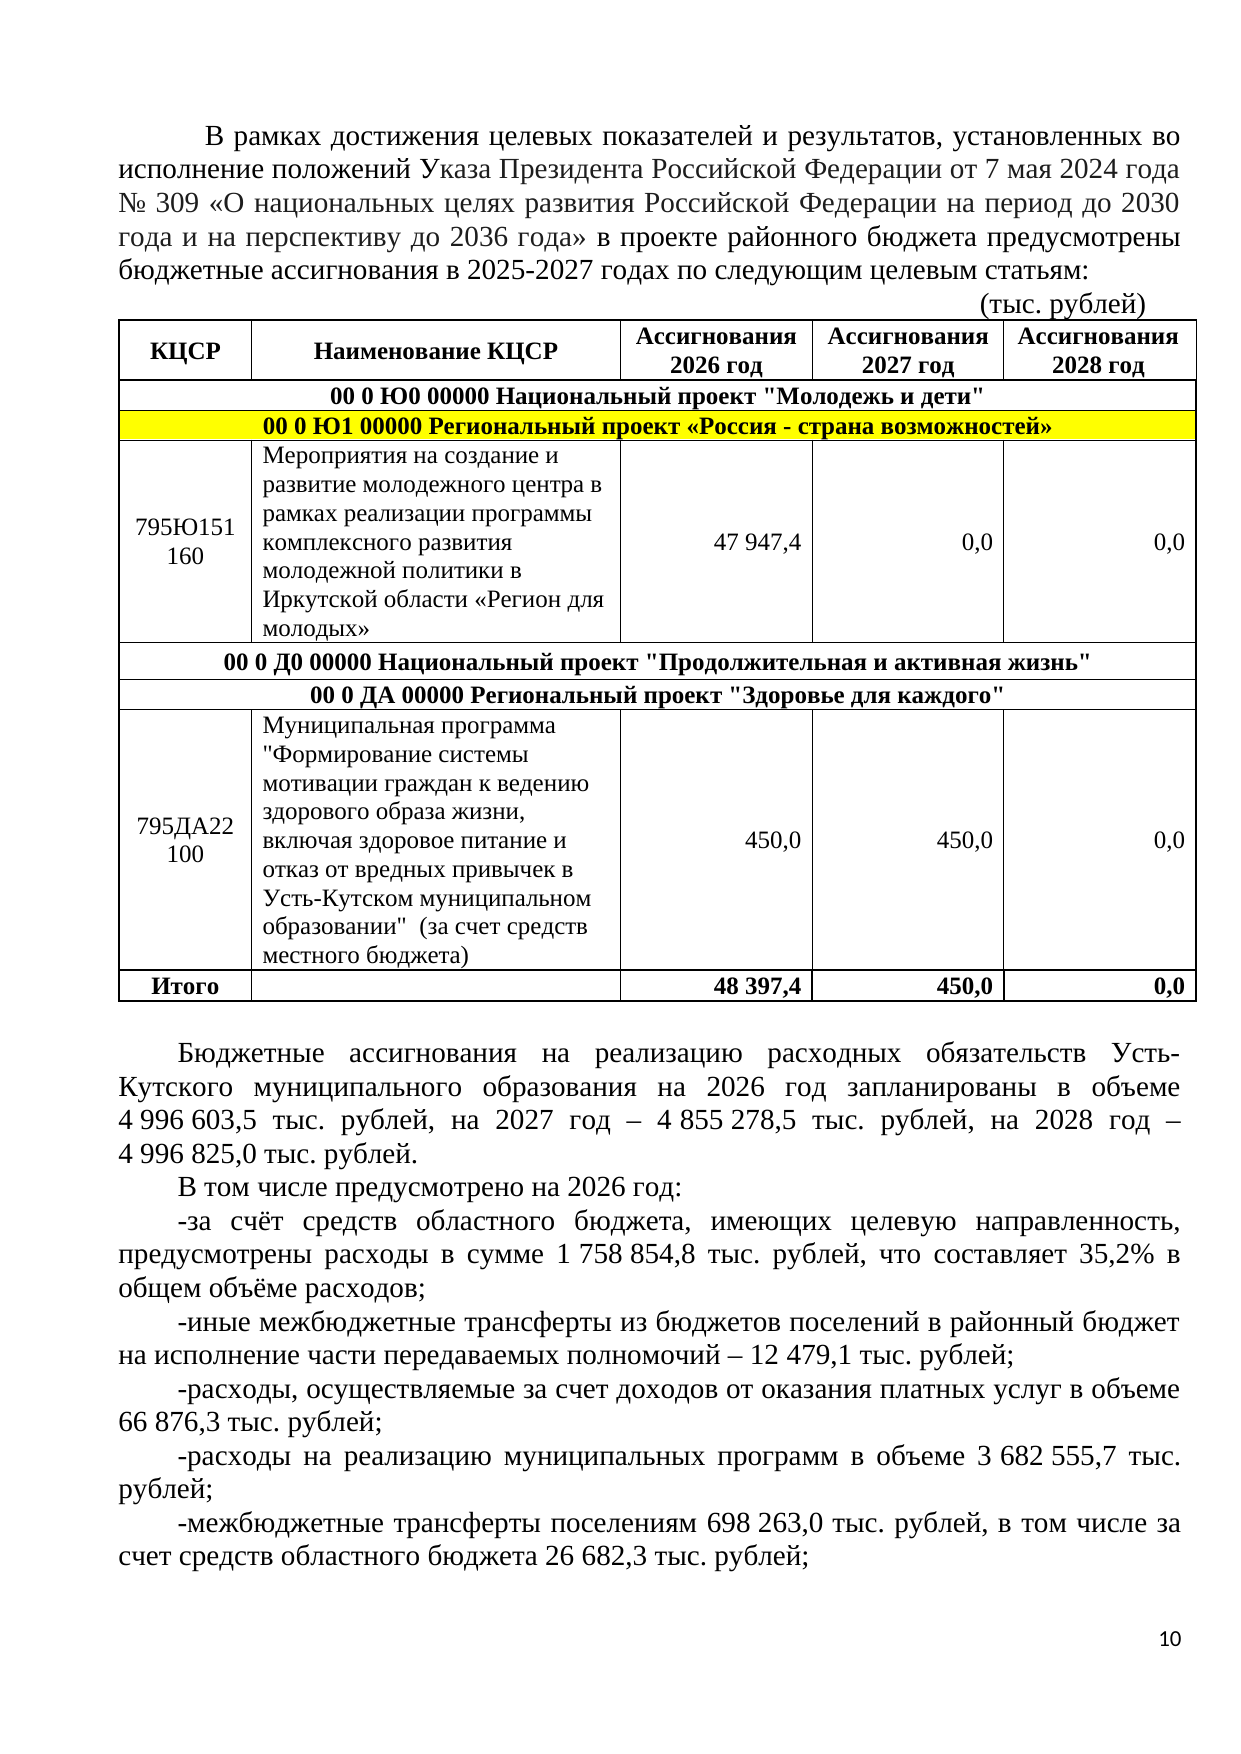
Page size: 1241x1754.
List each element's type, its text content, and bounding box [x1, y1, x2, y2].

table_cell [252, 971, 620, 1000]
table_header Ассигнования 2028 год [1004, 321, 1196, 379]
table_cell 48 397,4 [621, 971, 811, 1000]
table_cell Мероприятия на создание и развитие молодежного центра в рамках реализации программы комплексного развития молодежной политики в Иркутской области «Регион для молодых» [252, 441, 620, 642]
text -иные межбюджетные трансферты из бюджетов поселений в районный бюджет на исполнение части передаваемых полномочий – 12 479,1 тыс. рублей; [118, 1304, 1181, 1371]
table_header Ассигнования 2026 год [621, 321, 812, 379]
table_header Ассигнования 2027 год [813, 321, 1003, 379]
table_cell 450,0 [621, 710, 812, 969]
table_cell 795ДА22100 [120, 710, 251, 969]
text -межбюджетные трансферты поселениям 698 263,0 тыс. рублей, в том числе за счет средств областного бюджета 26 682,3 тыс. рублей; [118, 1505, 1181, 1572]
table_cell Муниципальная программа "Формирование системы мотивации граждан к ведению здорового образа жизни, включая здоровое питание и отказ от вредных привычек в Усть-Кутском муниципальном образовании" (за счет средств местного бюджета) [252, 710, 620, 969]
text Бюджетные ассигнования на реализацию расходных обязательств Усть-Кутского муниципального образования на 2026 год запланированы в объеме 4 996 603,5 тыс. рублей, на 2027 год – 4 855 278,5 тыс. рублей, на 2028 год – 4 996 825,0 тыс. рублей. [118, 1035, 1181, 1169]
text В рамках достижения целевых показателей и результатов, установленных во исполнение положений Указа Президента Российской Федерации от 7 мая 2024 года № 309 «О национальных целях развития Российской Федерации на период до 2030 года и на перспективу до 2036 года» в проекте районного бюджета предусмотрены бюджетные ассигнования в 2025-2027 годах по следующим целевым статьям: [118, 118, 1181, 286]
table_cell 00 0 ДА 00000 Региональный проект "Здоровье для каждого" [120, 680, 1195, 709]
table_header КЦСР [120, 321, 251, 379]
table_cell Итого [120, 971, 251, 1000]
table_cell 0,0 [813, 441, 1003, 642]
text (тыс. рублей) [118, 286, 1181, 319]
text -расходы, осуществляемые за счет доходов от оказания платных услуг в объеме 66 876,3 тыс. рублей; [118, 1371, 1181, 1438]
table_cell 450,0 [813, 971, 1003, 1000]
table_cell 47 947,4 [621, 441, 812, 642]
table_cell 00 0 Ю0 00000 Национальный проект "Молодежь и дети" [120, 381, 1195, 410]
table_header Наименование КЦСР [252, 321, 620, 379]
table_cell 795Ю151160 [120, 441, 251, 642]
table_cell 450,0 [813, 710, 1003, 969]
table_cell 0,0 [1004, 441, 1195, 642]
text -расходы на реализацию муниципальных программ в объеме 3 682 555,7 тыс. рублей; [118, 1438, 1181, 1505]
table_cell 0,0 [1005, 971, 1195, 1000]
table_cell 00 0 Ю1 00000 Региональный проект «Россия - страна возможностей» [120, 411, 1195, 439]
text -за счёт средств областного бюджета, имеющих целевую направленность, предусмотрены расходы в сумме 1 758 854,8 тыс. рублей, что составляет 35,2% в общем объёме расходов; [118, 1203, 1181, 1304]
table_cell 0,0 [1004, 710, 1195, 969]
table_cell 00 0 Д0 00000 Национальный проект "Продолжительная и активная жизнь" [120, 643, 1195, 679]
text В том числе предусмотрено на 2026 год: [118, 1169, 1181, 1203]
